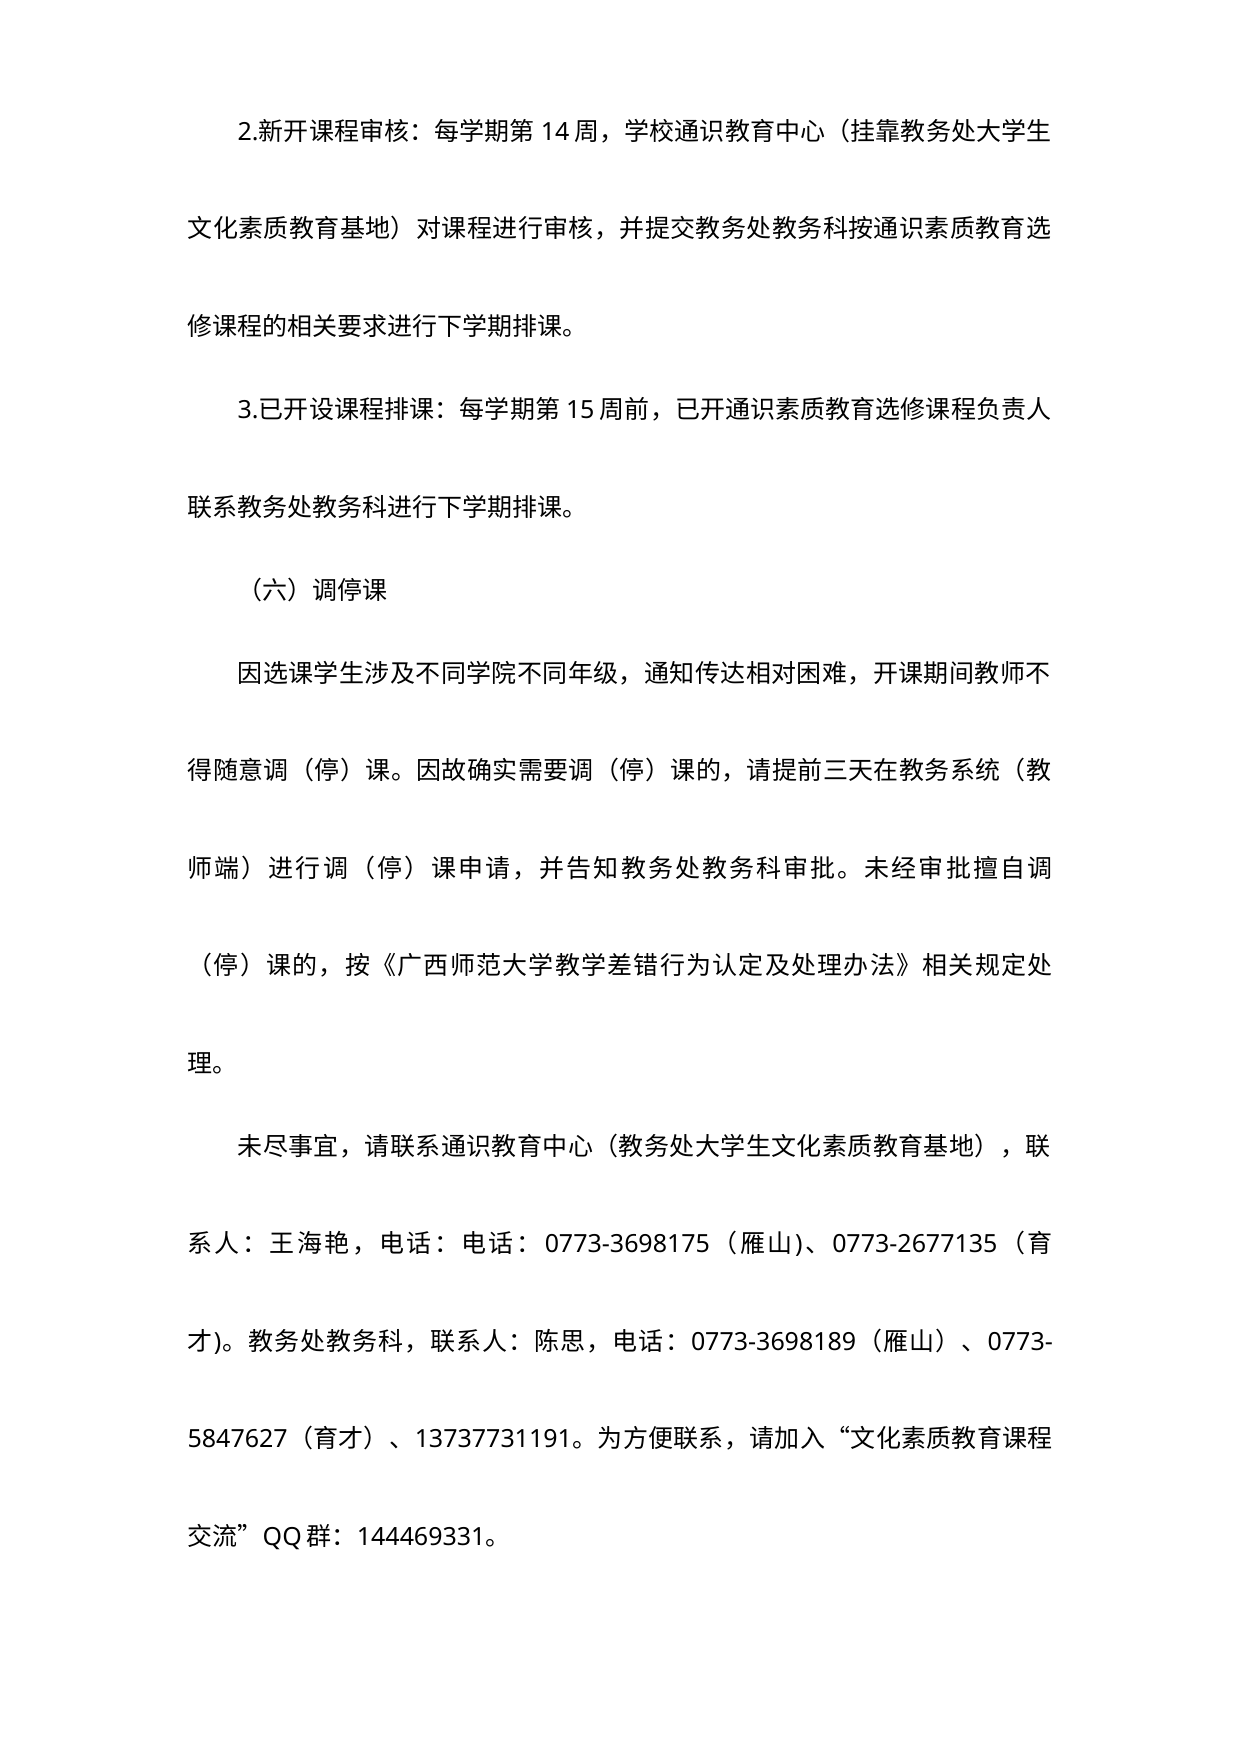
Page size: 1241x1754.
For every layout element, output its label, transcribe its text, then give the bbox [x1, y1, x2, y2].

text （六）调停课 [187, 556, 1053, 621]
text 3.已开设课程排课：每学期第15周前，已开通识素质教育选修课程负责人联系教务处教务科进行下学期排课。 [187, 375, 1053, 538]
text 未尽事宜，请联系通识教育中心（教务处大学生文化素质教育基地），联系人：王海艳，电话：电话：0773-3698175（雁山)、0773-2677135（育才)。教务处教务科，联系人：陈思，电话：0773-3698189（雁山）、0773-5847627（育才）、13737731191。为方便联系，请加入“文化素质教育课程交流”QQ群：144469331。 [187, 1112, 1053, 1567]
text 2.新开课程审核：每学期第14周，学校通识教育中心（挂靠教务处大学生文化素质教育基地）对课程进行审核，并提交教务处教务科按通识素质教育选修课程的相关要求进行下学期排课。 [187, 97, 1053, 357]
text 因选课学生涉及不同学院不同年级，通知传达相对困难，开课期间教师不得随意调（停）课。因故确实需要调（停）课的，请提前三天在教务系统（教师端）进行调（停）课申请，并告知教务处教务科审批。未经审批擅自调（停）课的，按《广西师范大学教学差错行为认定及处理办法》相关规定处理。 [187, 639, 1053, 1094]
